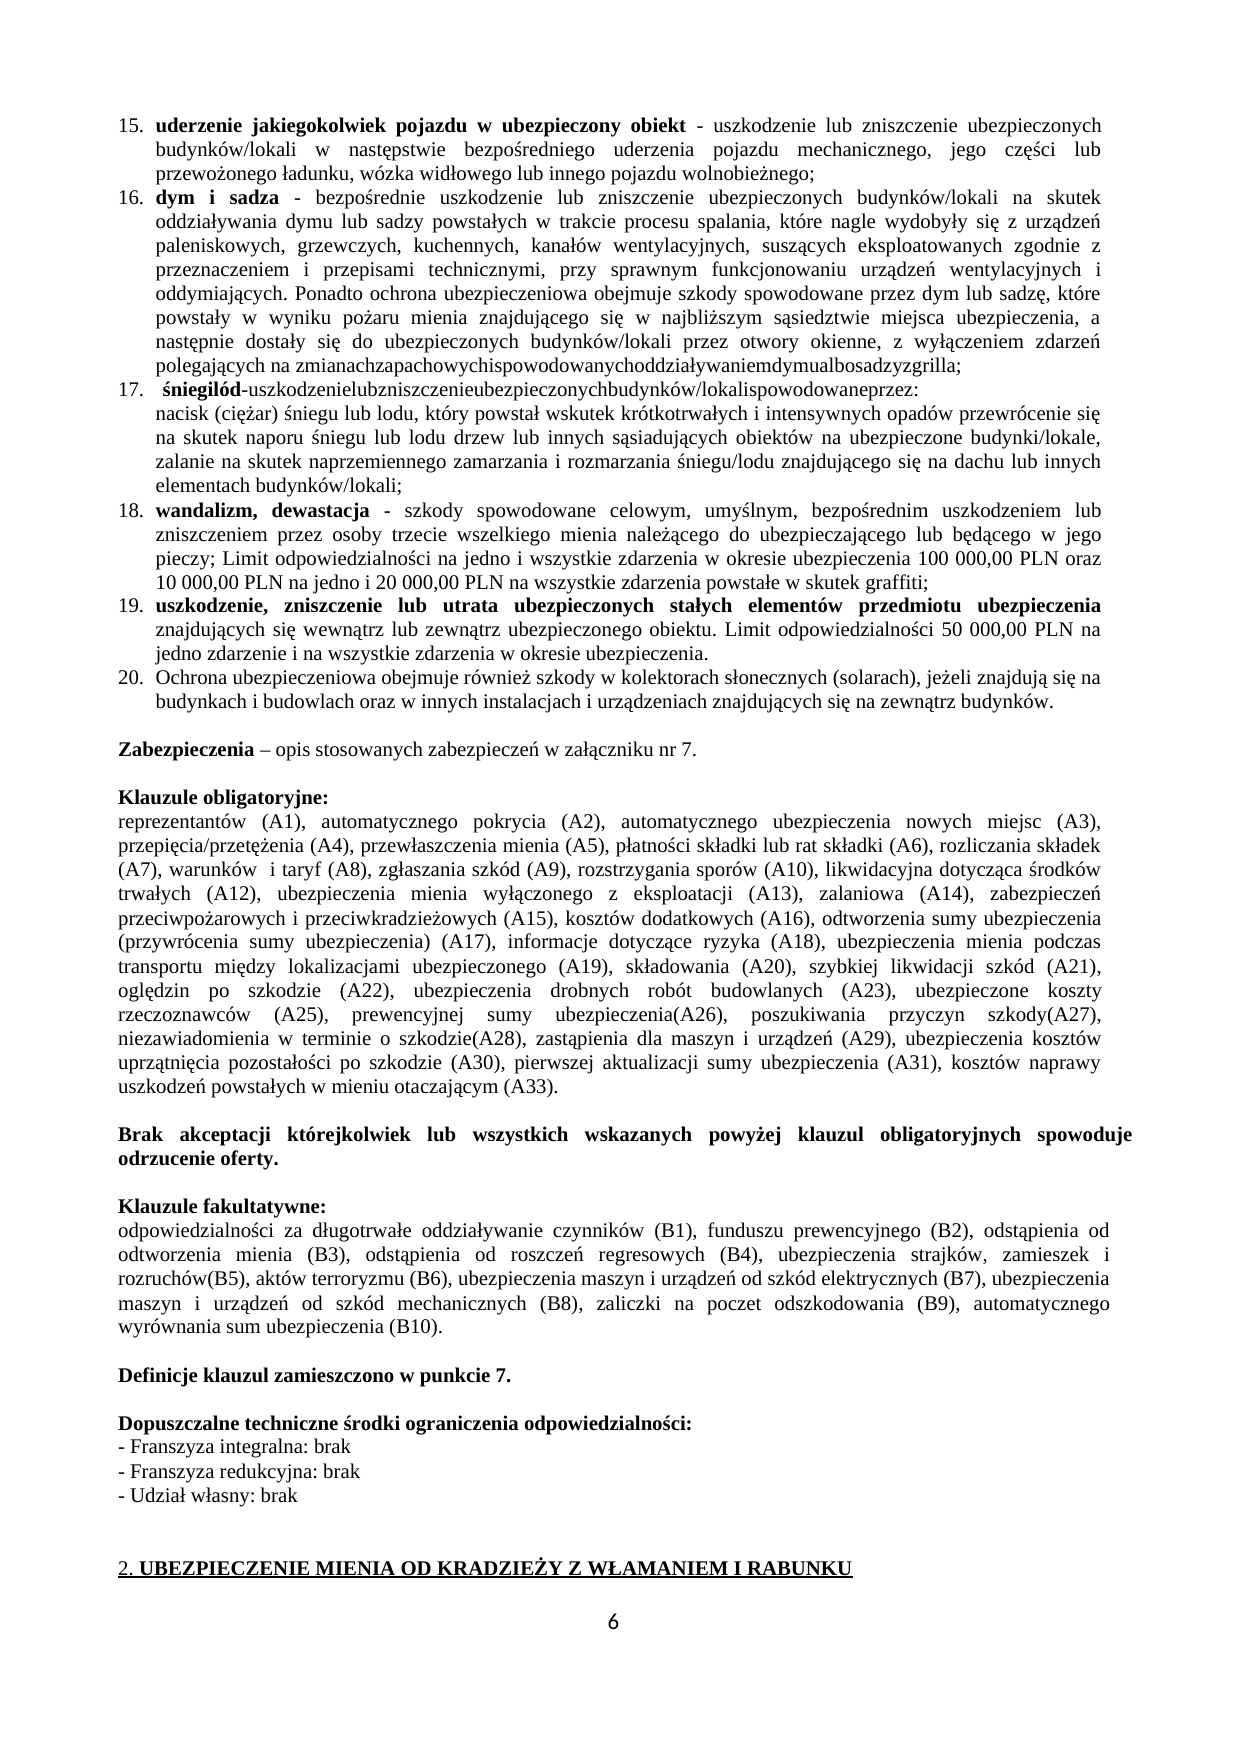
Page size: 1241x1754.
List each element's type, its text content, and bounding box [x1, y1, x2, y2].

text nacisk (ciężar) śniegu lub lodu, który powstał wskutek krótkotrwałych i intensywnych opadów przewrócenie się na skutek naporu śniegu lub lodu drzew lub innych sąsiadujących obiektów na ubezpieczone budynki/lokale, zalanie na skutek naprzemiennego zamarzania i rozmarzania śniegu/lodu znajdującego się na dachu lub innych elementach budynków/lokali; [155, 401, 1102, 497]
text Zabezpieczenia – opis stosowanych zabezpieczeń w załączniku nr 7. [118, 737, 1134, 761]
subtitle Klauzule fakultatywne: [118, 1194, 1134, 1218]
subtitle Brak akceptacji którejkolwiek lub wszystkich wskazanych powyżej klauzul obligatoryjnych spowoduje odrzucenie oferty. [118, 1123, 1134, 1170]
list uszkodzenie, zniszczenie lub utrata ubezpieczonych stałych elementów przedmiotu ubezpieczenia znajdujących się wewnątrz lub zewnątrz ubezpieczonego obiektu. Limit odpowiedzialności 50 000,00 PLN na jedno zdarzenie i na wszystkie zdarzenia w okresie ubezpieczenia. [118, 594, 1102, 665]
list dym i sadza - bezpośrednie uszkodzenie lub zniszczenie ubezpieczonych budynków/lokali na skutek oddziaływania dymu lub sadzy powstałych w trakcie procesu spalania, które nagle wydobyły się z urządzeń paleniskowych, grzewczych, kuchennych, kanałów wentylacyjnych, suszących eksploatowanych zgodnie z przeznaczeniem i przepisami technicznymi, przy sprawnym funkcjonowaniu urządzeń wentylacyjnych i oddymiających. Ponadto ochrona ubezpieczeniowa obejmuje szkody spowodowane przez dym lub sadzę, które powstały w wyniku pożaru mienia znajdującego się w najbliższym sąsiedztwie miejsca ubezpieczenia, a następnie dostały się do ubezpieczonych budynków/lokali przez otwory okienne, z wyłączeniem zdarzeń polegających na zmianachzapachowychispowodowanychoddziaływaniemdymualbosadzyzgrilla; [118, 185, 1102, 377]
subtitle UBEZPIECZENIE MIENIA OD KRADZIEŻY Z WŁAMANIEM I RABUNKU [118, 1556, 1134, 1580]
list uderzenie jakiegokolwiek pojazdu w ubezpieczony obiekt - uszkodzenie lub zniszczenie ubezpieczonych budynków/lokali w następstwie bezpośredniego uderzenia pojazdu mechanicznego, jego części lub przewożonego ładunku, wózka widłowego lub innego pojazdu wolnobieżnego; [118, 112, 1102, 185]
text Dopuszczalne techniczne środki ograniczenia odpowiedzialności: [118, 1411, 1134, 1435]
list Udział własny: brak [118, 1483, 1134, 1507]
subtitle Definicje klauzul zamieszczono w punkcie 7. [118, 1363, 1134, 1387]
subtitle Klauzule obligatoryjne: [118, 785, 1134, 809]
list wandalizm, dewastacja - szkody spowodowane celowym, umyślnym, bezpośrednim uszkodzeniem lub zniszczeniem przez osoby trzecie wszelkiego mienia należącego do ubezpieczającego lub będącego w jego pieczy; Limit odpowiedzialności na jedno i wszystkie zdarzenia w okresie ubezpieczenia 100 000,00 PLN oraz 10 000,00 PLN na jedno i 20 000,00 PLN na wszystkie zdarzenia powstałe w skutek graffiti; [118, 497, 1102, 594]
text odpowiedzialności za długotrwałe oddziaływanie czynników (B1), funduszu prewencyjnego (B2), odstąpienia od odtworzenia mienia (B3), odstąpienia od roszczeń regresowych (B4), ubezpieczenia strajków, zamieszek i rozruchów(B5), aktów terroryzmu (B6), ubezpieczenia maszyn i urządzeń od szkód elektrycznych (B7), ubezpieczenia maszyn i urządzeń od szkód mechanicznych (B8), zaliczki na poczet odszkodowania (B9), automatycznego wyrównania sum ubezpieczenia (B10). [118, 1218, 1111, 1338]
list Franszyza integralna: brak [118, 1435, 1134, 1459]
list Ochrona ubezpieczeniowa obejmuje również szkody w kolektorach słonecznych (solarach), jeżeli znajdują się na budynkach i budowlach oraz w innych instalacjach i urządzeniach znajdujących się na zewnątrz budynków. [118, 665, 1102, 713]
list śniegilód-uszkodzenielubzniszczenieubezpieczonychbudynków/lokalispowodowaneprzez: [118, 377, 1134, 401]
text reprezentantów (A1), automatycznego pokrycia (A2), automatycznego ubezpieczenia nowych miejsc (A3), przepięcia/przetężenia (A4), przewłaszczenia mienia (A5), płatności składki lub rat składki (A6), rozliczania składek (A7), warunków i taryf (A8), zgłaszania szkód (A9), rozstrzygania sporów (A10), likwidacyjna dotycząca środków trwałych (A12), ubezpieczenia mienia wyłączonego z eksploatacji (A13), zalaniowa (A14), zabezpieczeń przeciwpożarowych i przeciwkradzieżowych (A15), kosztów dodatkowych (A16), odtworzenia sumy ubezpieczenia (przywrócenia sumy ubezpieczenia) (A17), informacje dotyczące ryzyka (A18), ubezpieczenia mienia podczas transportu między lokalizacjami ubezpieczonego (A19), składowania (A20), szybkiej likwidacji szkód (A21), oględzin po szkodzie (A22), ubezpieczenia drobnych robót budowlanych (A23), ubezpieczone koszty rzeczoznawców (A25), prewencyjnej sumy ubezpieczenia(A26), poszukiwania przyczyn szkody(A27), niezawiadomienia w terminie o szkodzie(A28), zastąpienia dla maszyn i urządzeń (A29), ubezpieczenia kosztów uprzątnięcia pozostałości po szkodzie (A30), pierwszej aktualizacji sumy ubezpieczenia (A31), kosztów naprawy uszkodzeń powstałych w mieniu otaczającym (A33). [118, 809, 1102, 1098]
list Franszyza redukcyjna: brak [118, 1459, 1134, 1483]
